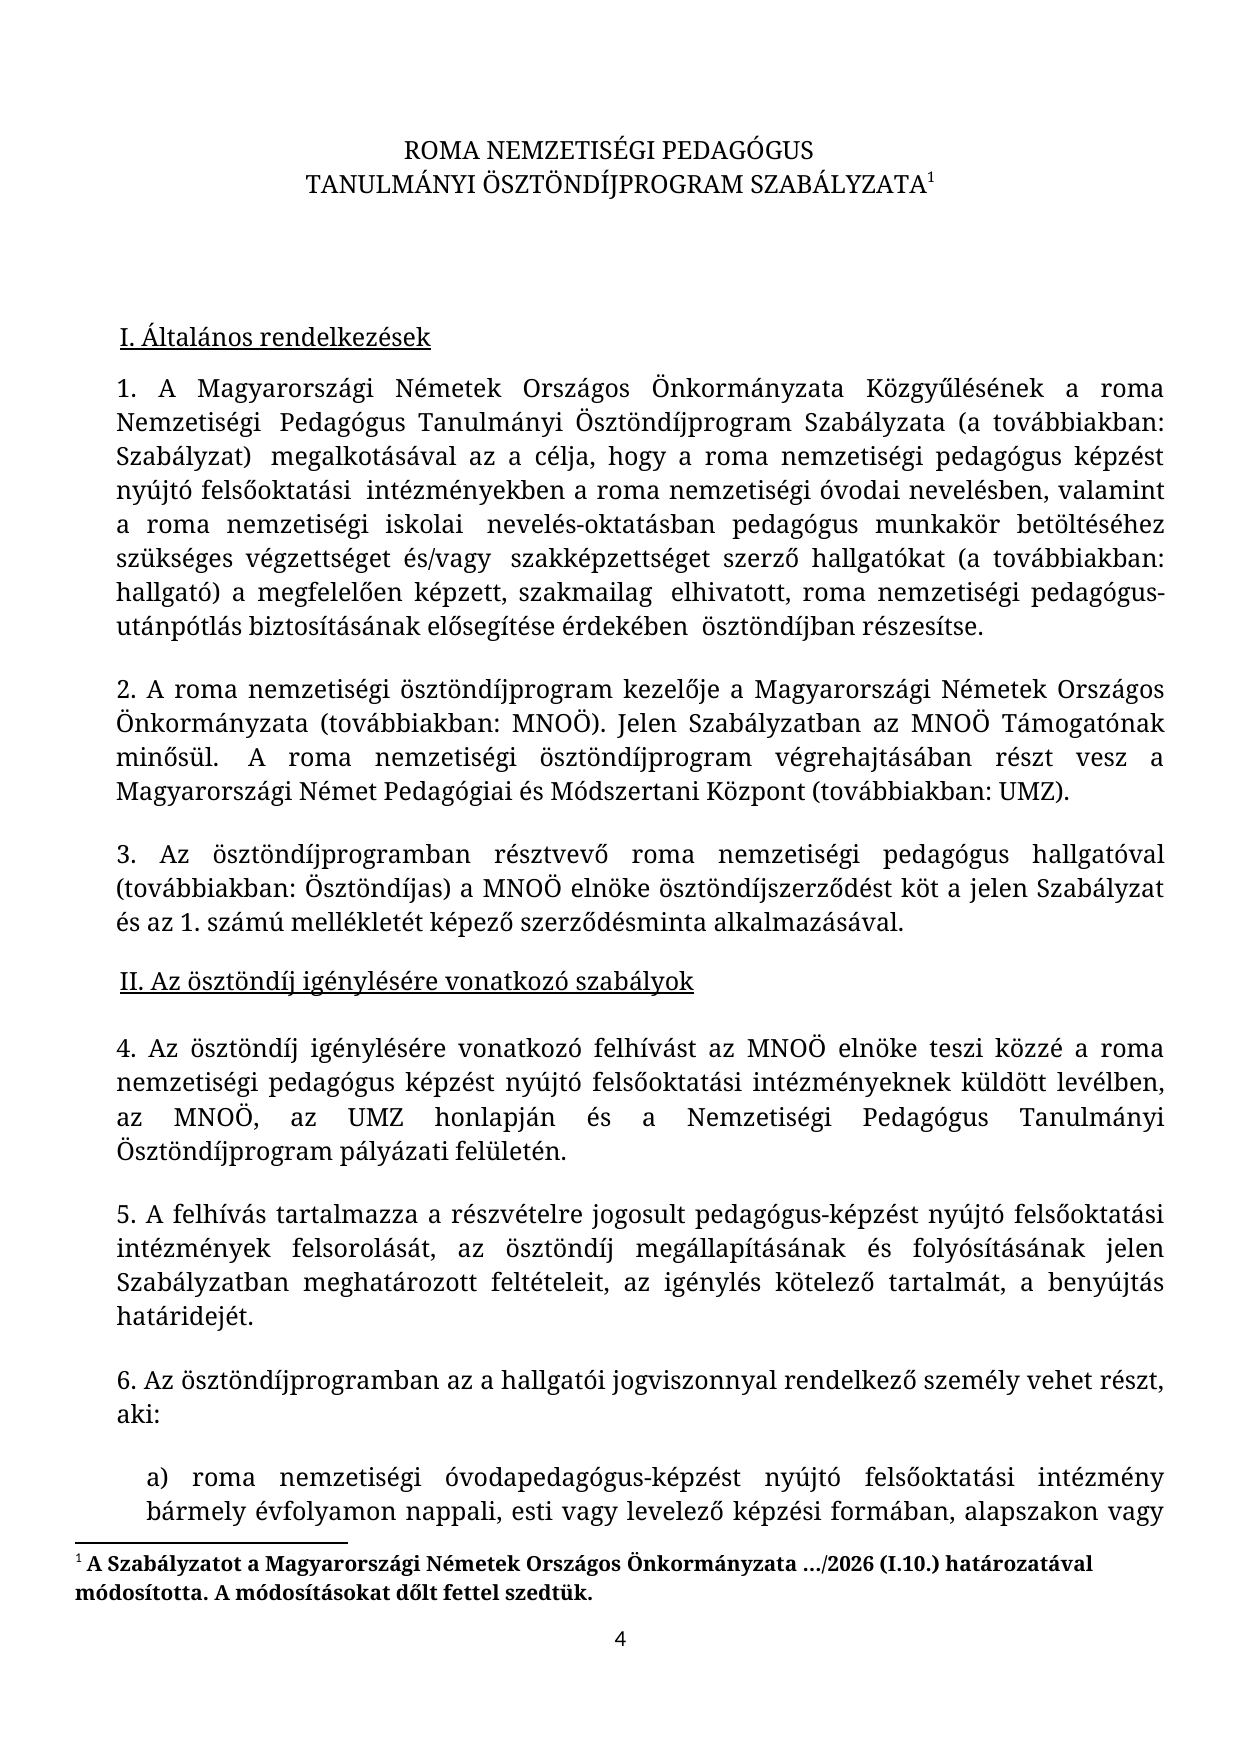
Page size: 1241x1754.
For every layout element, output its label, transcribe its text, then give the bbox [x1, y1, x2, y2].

text 2. A roma nemzetiségi ösztöndíjprogram kezelője a Magyarországi Németek Országos Önkormányzata (továbbiakban: MNOÖ). Jelen Szabályzatban az MNOÖ Támogatónak minősül. A roma nemzetiségi ösztöndíjprogram végrehajtásában részt vesz a Magyarországi Német Pedagógiai és Módszertani Központ (továbbiakban: UMZ). [116, 671, 1165, 808]
text ROMA NEMZETISÉGI PEDAGÓGUS [222, 133, 922, 167]
text 1. A Magyarországi Németek Országos Önkormányzata Közgyűlésének a roma Nemzetiségi Pedagógus Tanulmányi Ösztöndíjprogram Szabályzata (a továbbiakban: Szabályzat) megalkotásával az a célja, hogy a roma nemzetiségi pedagógus képzést nyújtó felsőoktatási intézményekben a roma nemzetiségi óvodai nevelésben, valamint a roma nemzetiségi iskolai nevelés-oktatásban pedagógus munkakör betöltéséhez szükséges végzettséget és/vagy szakképzettséget szerző hallgatókat (a továbbiakban: hallgató) a megfelelően képzett, szakmailag elhivatott, roma nemzetiségi pedagógus-utánpótlás biztosításának elősegítése érdekében ösztöndíjban részesítse. [116, 370, 1166, 643]
text TANULMÁNYI ÖSZTÖNDÍJPROGRAM SZABÁLYZATA [75, 167, 1165, 201]
subtitle I. Általános rendelkezések [119, 319, 1165, 353]
text 4. Az ösztöndíj igénylésére vonatkozó felhívást az MNOÖ elnöke teszi közzé a roma nemzetiségi pedagógus képzést nyújtó felsőoktatási intézményeknek küldött levélben, az MNOÖ, az UMZ honlapján és a Nemzetiségi Pedagógus Tanulmányi Ösztöndíjprogram pályázati felületén. [116, 1031, 1166, 1167]
text 6. Az ösztöndíjprogramban az a hallgatói jogviszonnyal rendelkező személy vehet részt, aki: [116, 1363, 1165, 1431]
text 5. A felhívás tartalmazza a részvételre jogosult pedagógus-képzést nyújtó felsőoktatási intézmények felsorolását, az ösztöndíj megállapításának és folyósításának jelen Szabályzatban meghatározott feltételeit, az igénylés kötelező tartalmát, a benyújtás határidejét. [116, 1197, 1165, 1333]
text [146, 1459, 1165, 1527]
subtitle II. Az ösztöndíj igénylésére vonatkozó szabályok [119, 963, 1165, 997]
text 3. Az ösztöndíjprogramban résztvevő roma nemzetiségi pedagógus hallgatóval (továbbiakban: Ösztöndíjas) a MNOÖ elnöke ösztöndíjszerződést köt a jelen Szabályzat és az 1. számú mellékletét képező szerződésminta alkalmazásával. [116, 836, 1165, 938]
